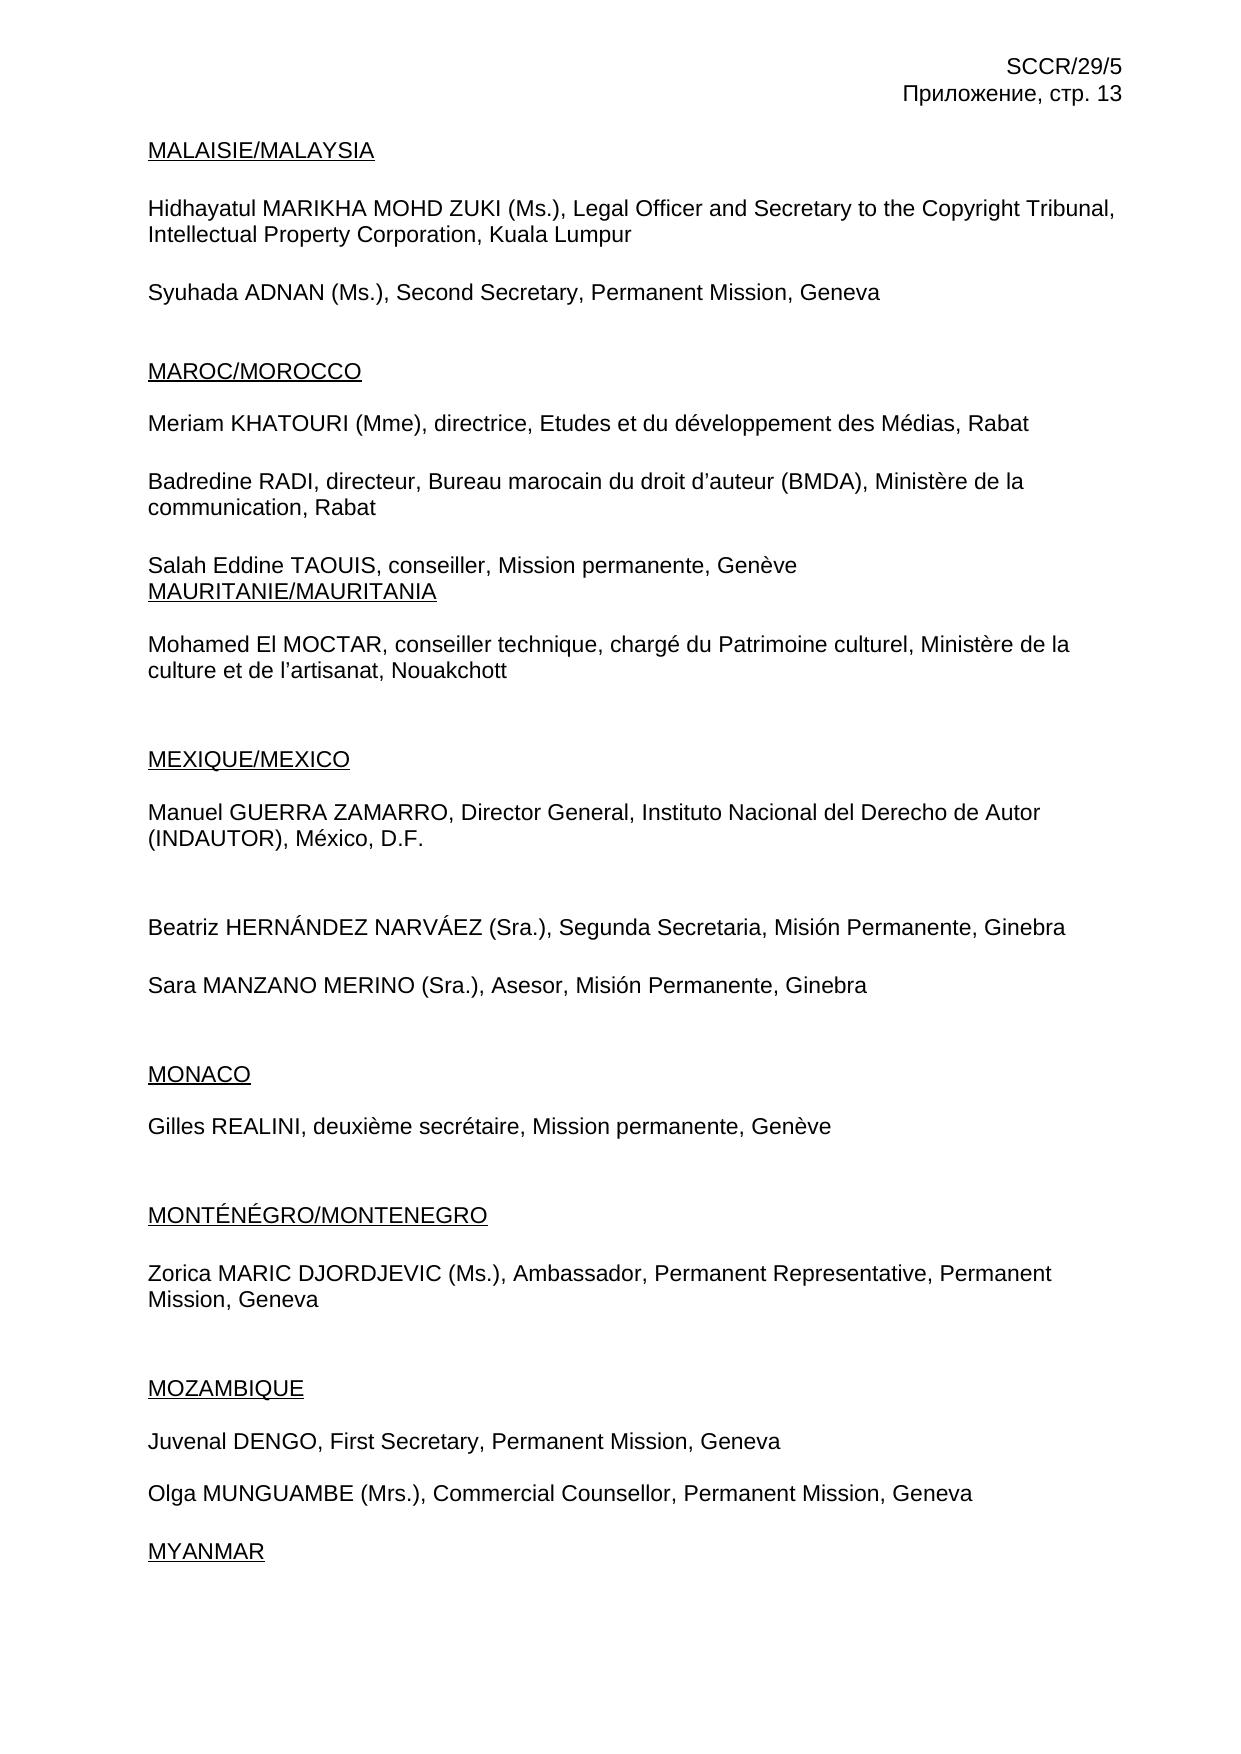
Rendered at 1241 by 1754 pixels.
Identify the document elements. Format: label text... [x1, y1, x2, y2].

text Gilles REALINI, deuxième secrétaire, Mission permanente, Genève [148, 1113, 1122, 1140]
text Olga MUNGUAMBE (Mrs.), Commercial Counsellor, Permanent Mission, Geneva [148, 1480, 1122, 1507]
text MONACO [148, 1061, 1122, 1087]
text MOZAMBIQUE [148, 1375, 1122, 1401]
text MALAISIE/MALAYSIA [148, 137, 1122, 163]
text Salah Eddine TAOUIS, conseiller, Mission permanente, Genève [148, 552, 1122, 578]
text Badredine RADI, directeur, Bureau marocain du droit d’auteur (BMDA), Ministère de la communication, Rabat [148, 468, 1122, 521]
text MAURITANIE/MAURITANIA [148, 578, 1122, 605]
text Hidhayatul MARIKHA MOHD ZUKI (Ms.), Legal Officer and Secretary to the Copyright Tribunal, Intellectual Property Corporation, Kuala Lumpur [148, 195, 1122, 247]
text MONTÉNÉGRO/MONTENEGRO [148, 1202, 1122, 1228]
text Beatriz HERNÁNDEZ NARVÁEZ (Sra.), Segunda Secretaria, Misión Permanente, Ginebra [148, 914, 1122, 941]
text Juvenal DENGO, First Secretary, Permanent Mission, Geneva [148, 1428, 1122, 1454]
text Mohamed El MOCTAR, conseiller technique, chargé du Patrimoine culturel, Ministère de la culture et de l’artisanat, Nouakchott [148, 631, 1122, 684]
text Manuel GUERRA ZAMARRO, Director General, Instituto Nacional del Derecho de Autor (INDAUTOR), México, D.F. [148, 799, 1122, 852]
text MEXIQUE/MEXICO [148, 746, 1122, 773]
text Meriam KHATOURI (Mme), directrice, Etudes et du développement des Médias, Rabat [148, 410, 1122, 437]
text MAROC/MOROCCO [148, 358, 1122, 384]
text Sara MANZANO MERINO (Sra.), Asesor, Misión Permanente, Ginebra [148, 972, 1122, 998]
text Syuhada ADNAN (Ms.), Second Secretary, Permanent Mission, Geneva [148, 279, 1122, 305]
text Zorica MARIC DJORDJEVIC (Ms.), Ambassador, Permanent Representative, Permanent Mission, Geneva [148, 1260, 1122, 1312]
text MYANMAR [148, 1538, 1122, 1564]
